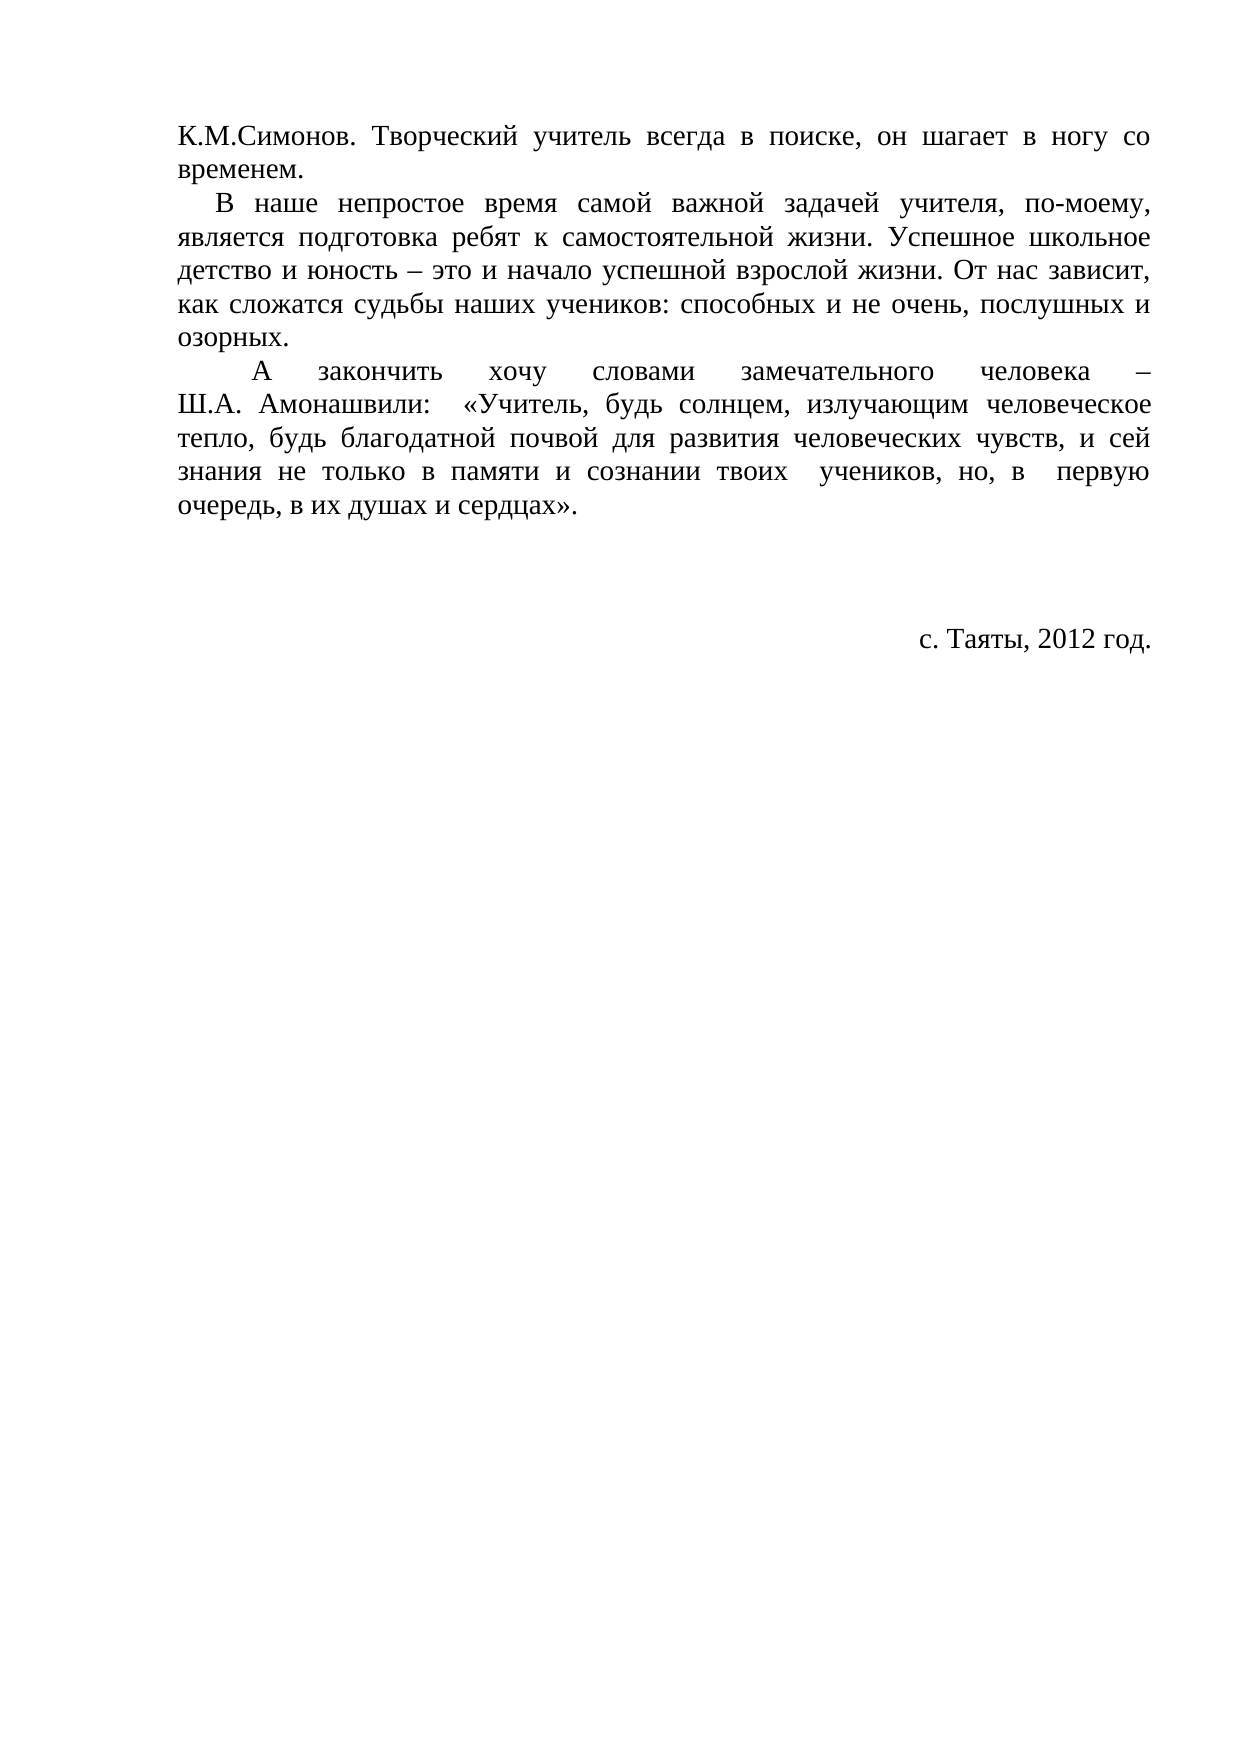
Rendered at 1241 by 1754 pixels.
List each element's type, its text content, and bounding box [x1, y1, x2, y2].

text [177, 118, 1152, 185]
text с. Таяты, 2012 год. [177, 621, 1152, 655]
text А закончить хочу словами замечательного человека – Ш.А. Амонашвили: «Учитель, будь солнцем, излучающим человеческое тепло, будь благодатной почвой для развития человеческих чувств, и сей знания не только в памяти и сознании твоих учеников, но, в первую очередь, в их душах и сердцах». [177, 353, 1152, 521]
text В наше непростое время самой важной задачей учителя, по-моему, является подготовка ребят к самостоятельной жизни. Успешное школьное детство и юность – это и начало успешной взрослой жизни. От нас зависит, как сложатся судьбы наших учеников: способных и не очень, послушных и озорных. [177, 185, 1152, 353]
